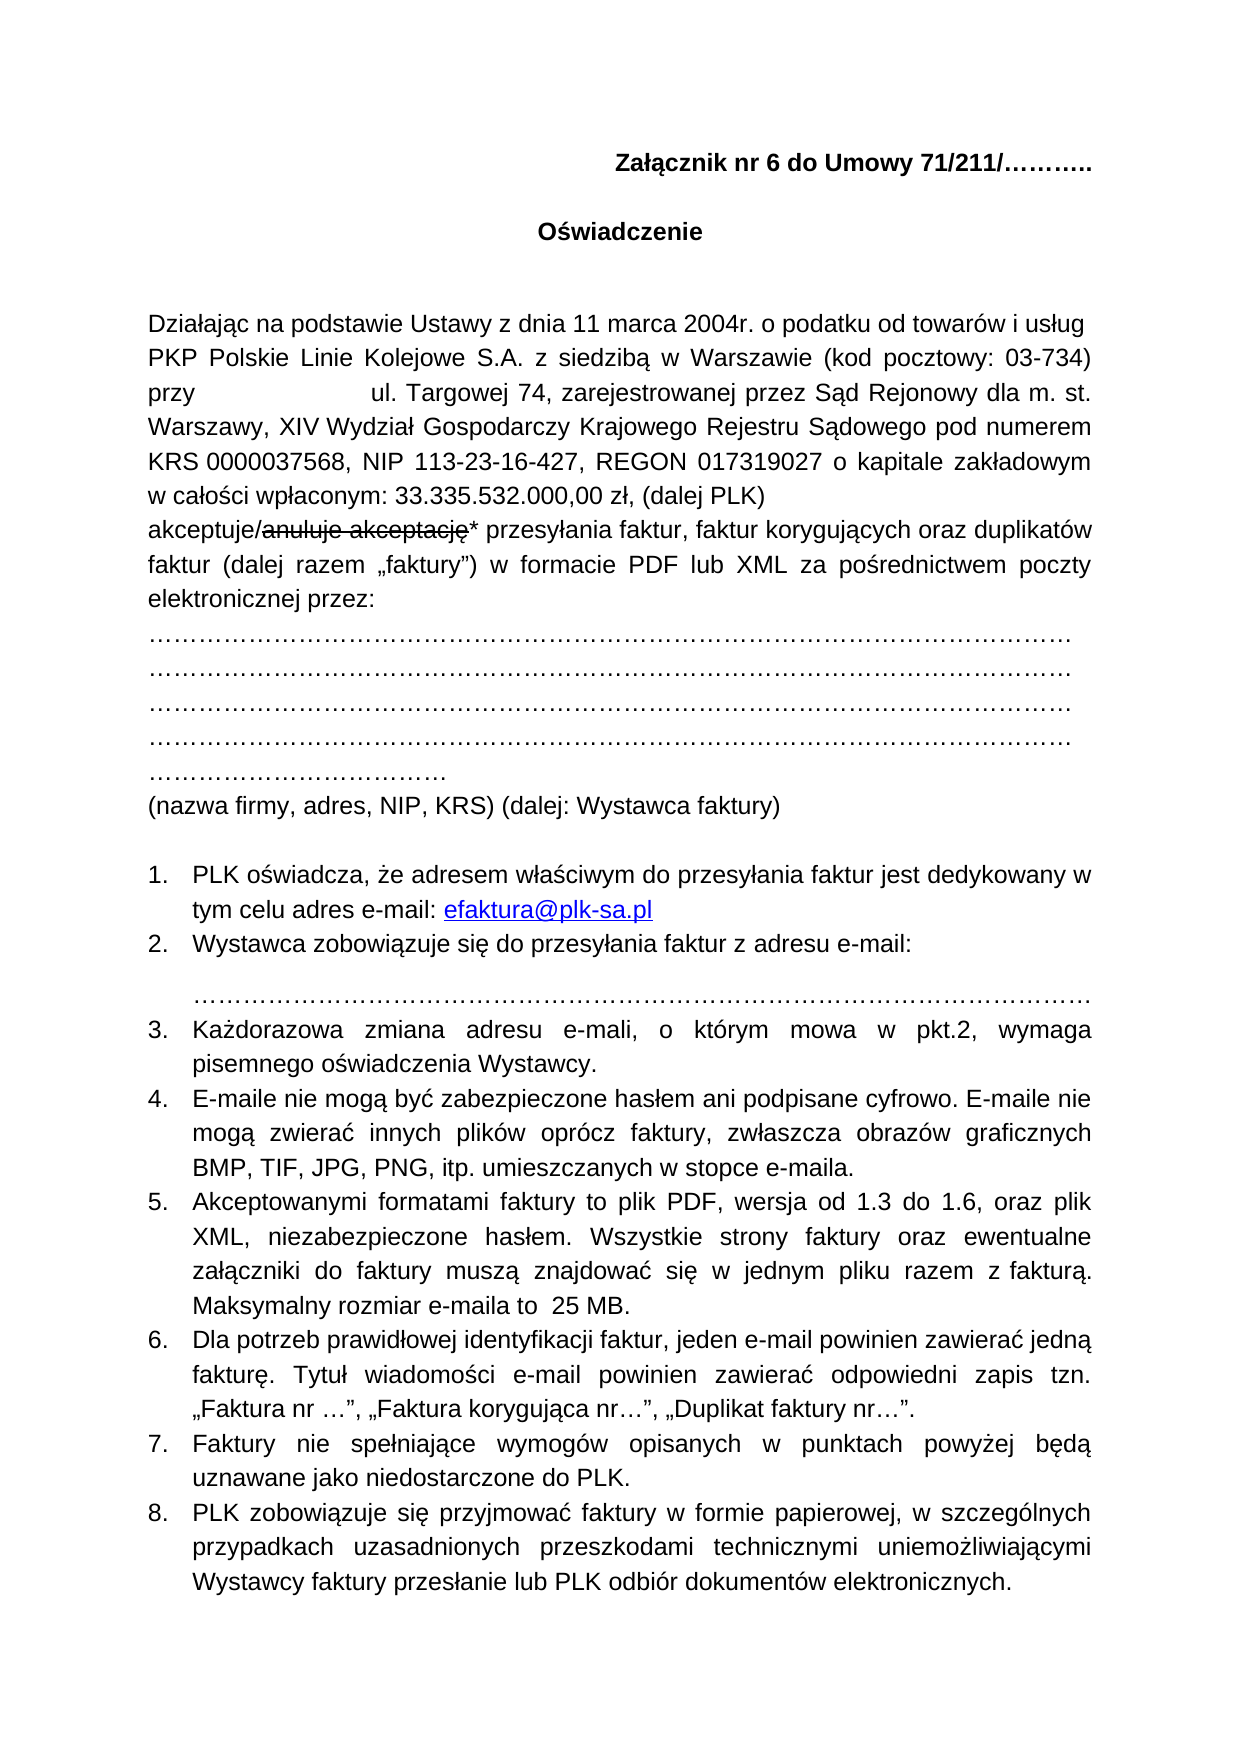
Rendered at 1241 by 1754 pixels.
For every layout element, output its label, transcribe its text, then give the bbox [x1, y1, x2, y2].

text ………………………………………………………………………………………………………………………………………………………………………………………………………………………………………………………………………………………………………………………………………………………………………………………………………………………………………… [148, 619, 1093, 786]
list Każdorazowa zmiana adresu e-mali, o którym mowa w pkt.2, wymaga pisemnego oświadczenia Wystawcy. [148, 1015, 1093, 1078]
text ……………………………………………………………………………………………… [148, 980, 1093, 1009]
text PKP Polskie Linie Kolejowe S.A. z siedzibą w Warszawie (kod pocztowy: 03-734) przy ul. Targowej 74, zarejestrowanej przez Sąd Rejonowy dla m. st. Warszawy, XIV Wydział Gospodarczy Krajowego Rejestru Sądowego pod numerem KRS 0000037568, NIP 113-23-16-427, REGON 017319027 o kapitale zakładowym w całości wpłaconym: 33.335.532.000,00 zł, (dalej PLK) [148, 343, 1093, 510]
text akceptuje/anuluje akceptację* przesyłania faktur, faktur korygujących oraz duplikatów faktur (dalej razem „faktury”) w formacie PDF lub XML za pośrednictwem poczty elektronicznej przez: [148, 515, 1093, 613]
text Załącznik nr 6 do Umowy 71/211/……….. [148, 148, 1093, 176]
text (nazwa firmy, adres, NIP, KRS) (dalej: Wystawca faktury) [148, 791, 1093, 820]
list PLK zobowiązuje się przyjmować faktury w formie papierowej, w szczególnych przypadkach uzasadnionych przeszkodami technicznymi uniemożliwiającymi Wystawcy faktury przesłanie lub PLK odbiór dokumentów elektronicznych. [148, 1497, 1093, 1595]
list Akceptowanymi formatami faktury to plik PDF, wersja od 1.3 do 1.6, oraz plik XML, niezabezpieczone hasłem. Wszystkie strony faktury oraz ewentualne załączniki do faktury muszą znajdować się w jednym pliku razem z fakturą. Maksymalny rozmiar e-maila to 25 MB. [148, 1187, 1093, 1319]
list PLK oświadcza, że adresem właściwym do przesyłania faktur jest dedykowany w tym celu adres e-mail: efaktura@plk-sa.pl [148, 860, 1093, 923]
text Oświadczenie [148, 217, 1093, 245]
list E-maile nie mogą być zabezpieczone hasłem ani podpisane cyfrowo. E-maile nie mogą zwierać innych plików oprócz faktury, zwłaszcza obrazów graficznych BMP, TIF, JPG, PNG, itp. umieszczanych w stopce e-maila. [148, 1084, 1093, 1181]
list Faktury nie spełniające wymogów opisanych w punktach powyżej będą uznawane jako niedostarczone do PLK. [148, 1428, 1093, 1492]
list Wystawca zobowiązuje się do przesyłania faktur z adresu e-mail: [148, 929, 1093, 958]
list Dla potrzeb prawidłowej identyfikacji faktur, jeden e-mail powinien zawierać jedną fakturę. Tytuł wiadomości e-mail powinien zawierać odpowiedni zapis tzn. „Faktura nr …”, „Faktura korygująca nr…”, „Duplikat faktury nr…”. [148, 1325, 1093, 1423]
text Działając na podstawie Ustawy z dnia 11 marca 2004r. o podatku od towarów i usług [148, 308, 1093, 337]
